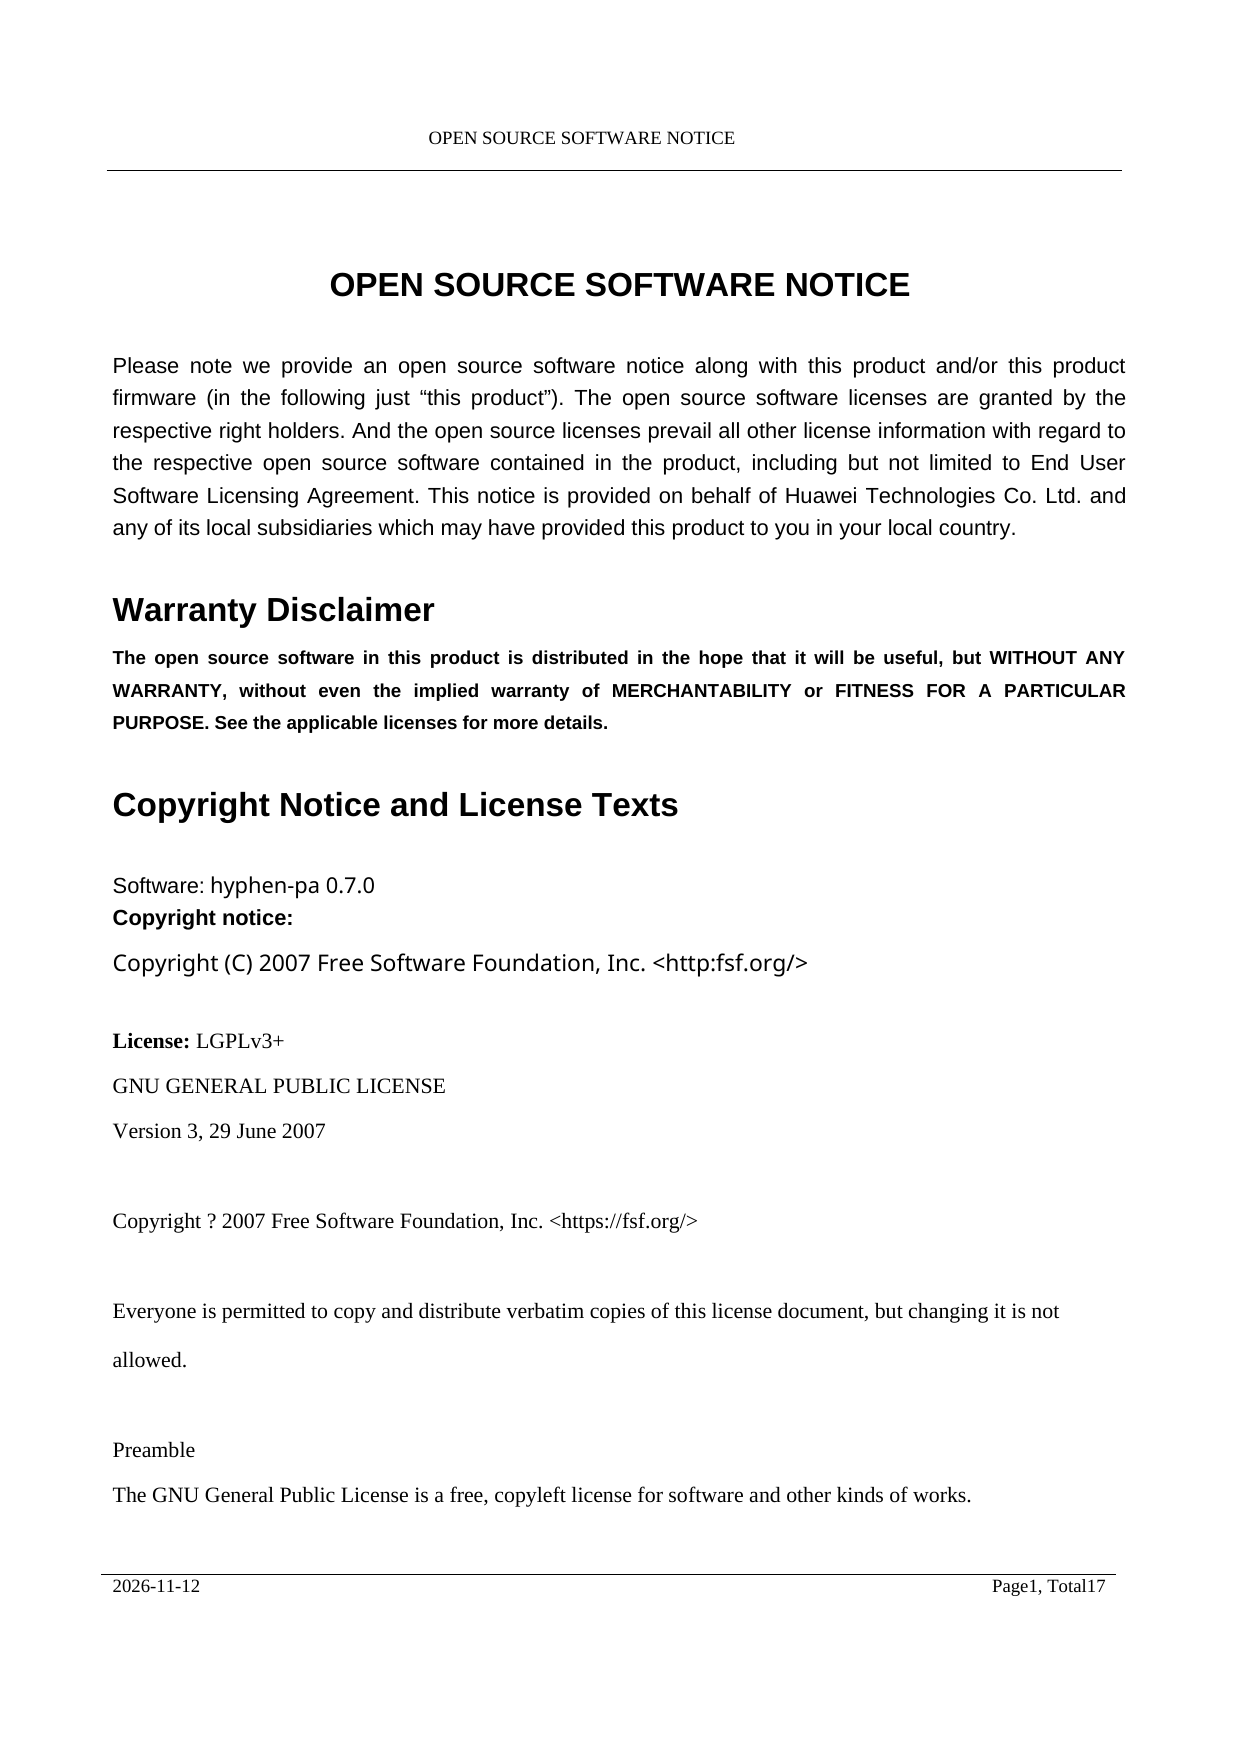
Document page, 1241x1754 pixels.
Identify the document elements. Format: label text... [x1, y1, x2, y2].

text Please note we provide an open source software notice along with this product and/or this product firmware (in the following just “this product”). The open source software licenses are granted by the respective right holders. And the open source licenses prevail all other license information with regard to the respective open source software contained in the product, including but not limited to End User Software Licensing Agreement. This notice is provided on behalf of Huawei Technologies Co. Ltd. and any of its local subsidiaries which may have provided this product to you in your local country. [112, 349, 1128, 544]
text GNU GENERAL PUBLIC LICENSE [112, 1069, 1128, 1102]
text Copyright Notice and License Texts [112, 771, 1128, 836]
text Preamble [112, 1434, 1128, 1466]
text OPEN SOURCE SOFTWARE NOTICE [112, 251, 1128, 316]
text Copyright notice: [112, 901, 1128, 934]
text Everyone is permitted to copy and distribute verbatim copies of this license document, but changing it is not allowed. [112, 1295, 1128, 1376]
text Software: hyphen-pa 0.7.0 [112, 869, 1128, 901]
text Copyright (C) 2007 Free Software Foundation, Inc. <http:fsf.org/> [112, 947, 1128, 979]
text The GNU General Public License is a free, copyleft license for software and other kinds of works. [112, 1479, 1128, 1511]
text Version 3, 29 June 2007 [112, 1114, 1128, 1147]
text License: LGPLv3+ [112, 1024, 1128, 1057]
text Warranty Disclaimer [112, 576, 1128, 641]
text The open source software in this product is distributed in the hope that it will be useful, but WITHOUT ANY WARRANTY, without even the implied warranty of MERCHANTABILITY or FITNESS FOR A PARTICULAR PURPOSE. See the applicable licenses for more details. [112, 641, 1128, 739]
text Copyright ? 2007 Free Software Foundation, Inc. <https://fsf.org/> [112, 1204, 1128, 1237]
